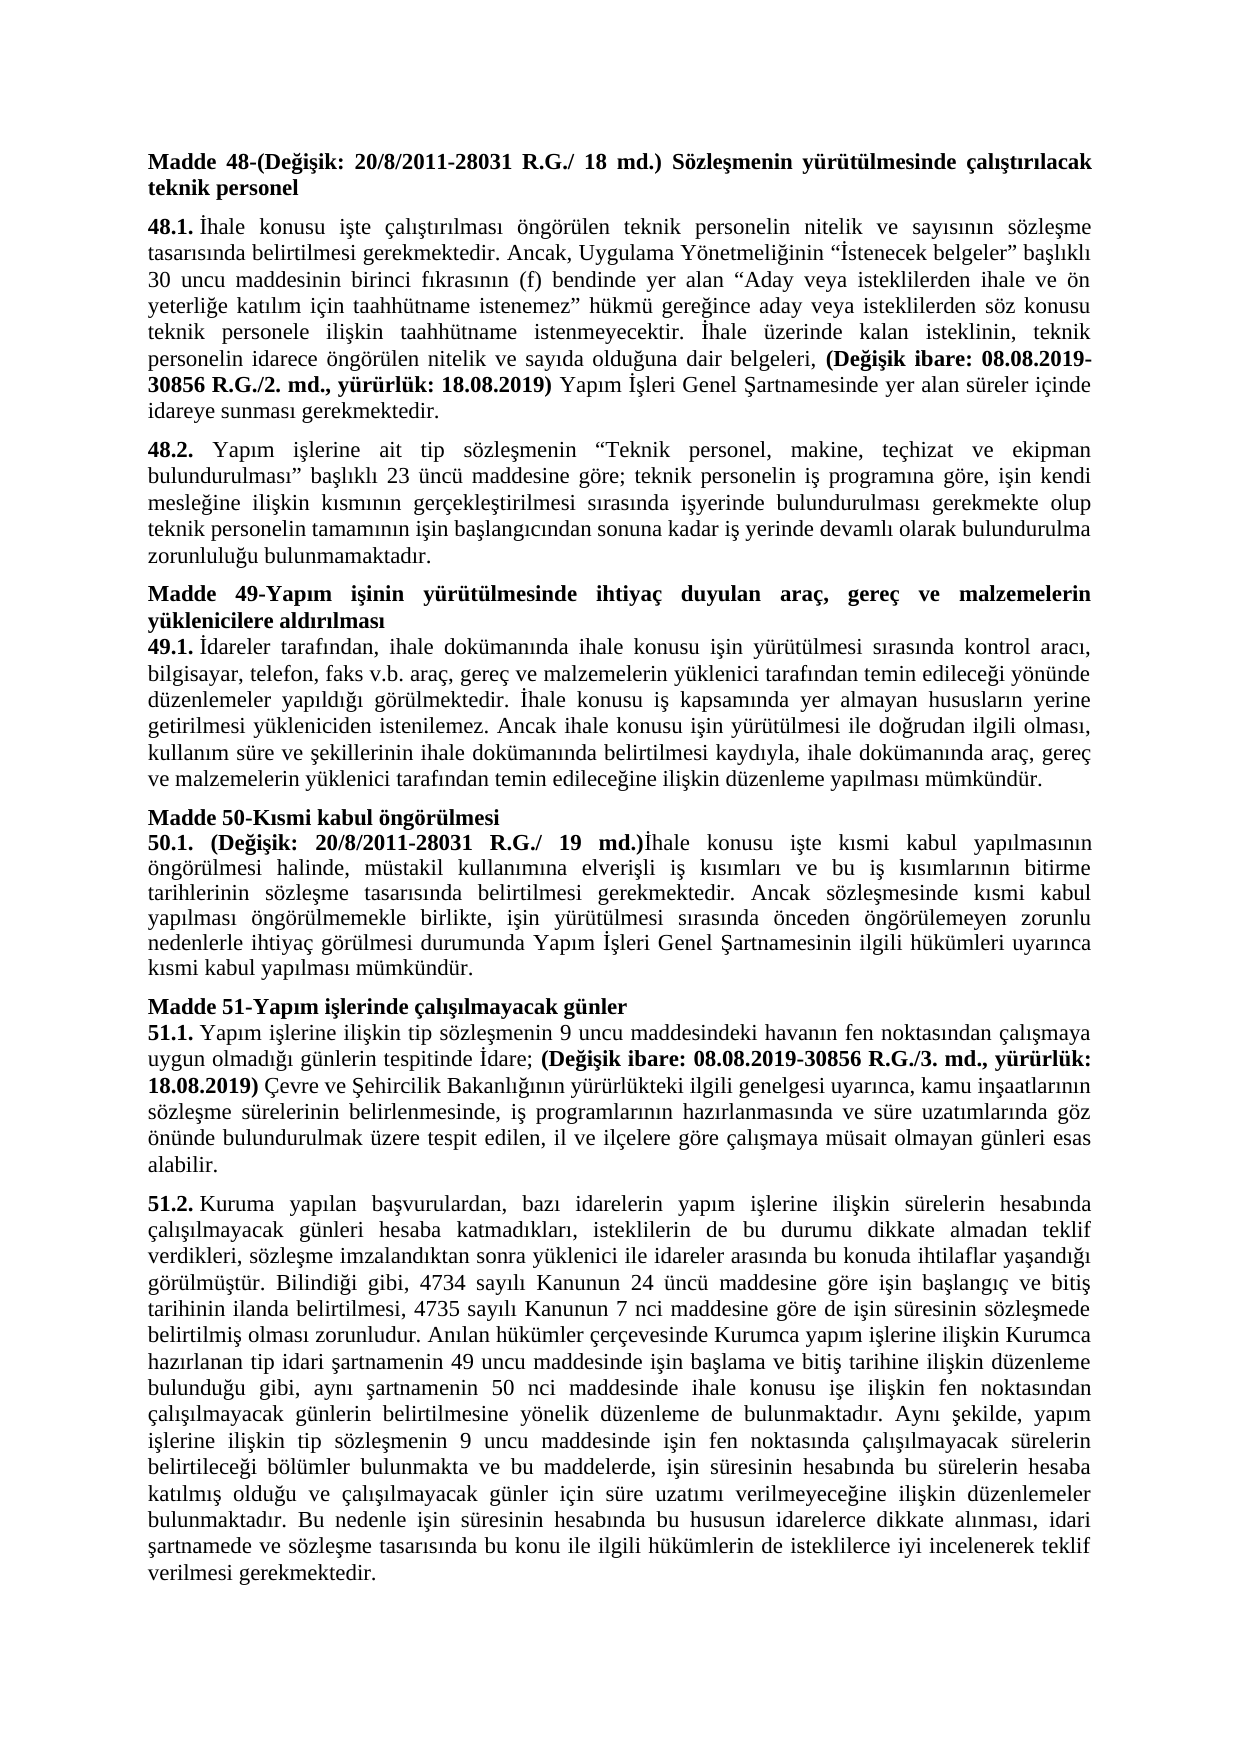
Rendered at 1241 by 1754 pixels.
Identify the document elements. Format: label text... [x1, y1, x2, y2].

text 48.2. Yapım işlerine ait tip sözleşmenin “Teknik personel, makine, teçhizat ve ekipman bulundurulması” başlıklı 23 üncü maddesine göre; teknik personelin iş programına göre, işin kendi mesleğine ilişkin kısmının gerçekleştirilmesi sırasında işyerinde bulundurulması gerekmekte olup teknik personelin tamamının işin başlangıcından sonuna kadar iş yerinde devamlı olarak bulundurulma zorunluluğu bulunmamaktadır. [148, 436, 1092, 568]
text Madde 49-Yapım işinin yürütülmesinde ihtiyaç duyulan araç, gereç ve malzemelerin yüklenicilere aldırılması [148, 581, 1092, 633]
text Madde 51-Yapım işlerinde çalışılmayacak günler [148, 993, 1092, 1019]
text 51.2. Kuruma yapılan başvurulardan, bazı idarelerin yapım işlerine ilişkin sürelerin hesabında çalışılmayacak günleri hesaba katmadıkları, isteklilerin de bu durumu dikkate almadan teklif verdikleri, sözleşme imzalandıktan sonra yüklenici ile idareler arasında bu konuda ihtilaflar yaşandığı görülmüştür. Bilindiği gibi, 4734 sayılı Kanunun 24 üncü maddesine göre işin başlangıç ve bitiş tarihinin ilanda belirtilmesi, 4735 sayılı Kanunun 7 nci maddesine göre de işin süresinin sözleşmede belirtilmiş olması zorunludur. Anılan hükümler çerçevesinde Kurumca yapım işlerine ilişkin Kurumca hazırlanan tip idari şartnamenin 49 uncu maddesinde işin başlama ve bitiş tarihine ilişkin düzenleme bulunduğu gibi, aynı şartnamenin 50 nci maddesinde ihale konusu işe ilişkin fen noktasından çalışılmayacak günlerin belirtilmesine yönelik düzenleme de bulunmaktadır. Aynı şekilde, yapım işlerine ilişkin tip sözleşmenin 9 uncu maddesinde işin fen noktasında çalışılmayacak sürelerin belirtileceği bölümler bulunmakta ve bu maddelerde, işin süresinin hesabında bu sürelerin hesaba katılmış olduğu ve çalışılmayacak günler için süre uzatımı verilmeyeceğine ilişkin düzenlemeler bulunmaktadır. Bu nedenle işin süresinin hesabında bu hususun idarelerce dikkate alınması, idari şartnamede ve sözleşme tasarısında bu konu ile ilgili hükümlerin de isteklilerce iyi incelenerek teklif verilmesi gerekmektedir. [148, 1190, 1092, 1585]
text 50.1. (Değişik: 20/8/2011-28031 R.G./ 19 md.)İhale konusu işte kısmi kabul yapılmasının öngörülmesi halinde, müstakil kullanımına elverişli iş kısımları ve bu iş kısımlarının bitirme tarihlerinin sözleşme tasarısında belirtilmesi gerekmektedir. Ancak sözleşmesinde kısmi kabul yapılması öngörülmemekle birlikte, işin yürütülmesi sırasında önceden öngörülemeyen zorunlu nedenlerle ihtiyaç görülmesi durumunda Yapım İşleri Genel Şartnamesinin ilgili hükümleri uyarınca kısmi kabul yapılması mümkündür. [148, 830, 1092, 980]
text Madde 48-(Değişik: 20/8/2011-28031 R.G./ 18 md.) Sözleşmenin yürütülmesinde çalıştırılacak teknik personel [148, 148, 1092, 200]
text 49.1. İdareler tarafından, ihale dokümanında ihale konusu işin yürütülmesi sırasında kontrol aracı, bilgisayar, telefon, faks v.b. araç, gereç ve malzemelerin yüklenici tarafından temin edileceği yönünde düzenlemeler yapıldığı görülmektedir. İhale konusu iş kapsamında yer almayan hususların yerine getirilmesi yükleniciden istenilemez. Ancak ihale konusu işin yürütülmesi ile doğrudan ilgili olması, kullanım süre ve şekillerinin ihale dokümanında belirtilmesi kaydıyla, ihale dokümanında araç, gereç ve malzemelerin yüklenici tarafından temin edileceğine ilişkin düzenleme yapılması mümkündür. [148, 633, 1092, 791]
text 51.1. Yapım işlerine ilişkin tip sözleşmenin 9 uncu maddesindeki havanın fen noktasından çalışmaya uygun olmadığı günlerin tespitinde İdare; (Değişik ibare: 08.08.2019-30856 R.G./3. md., yürürlük: 18.08.2019) Çevre ve Şehircilik Bakanlığının yürürlükteki ilgili genelgesi uyarınca, kamu inşaatlarının sözleşme sürelerinin belirlenmesinde, iş programlarının hazırlanmasında ve süre uzatımlarında göz önünde bulundurulmak üzere tespit edilen, il ve ilçelere göre çalışmaya müsait olmayan günleri esas alabilir. [148, 1019, 1092, 1177]
text Madde 50-Kısmi kabul öngörülmesi [148, 804, 1092, 830]
text 48.1. İhale konusu işte çalıştırılması öngörülen teknik personelin nitelik ve sayısının sözleşme tasarısında belirtilmesi gerekmektedir. Ancak, Uygulama Yönetmeliğinin “İstenecek belgeler” başlıklı 30 uncu maddesinin birinci fıkrasının (f) bendinde yer alan “Aday veya isteklilerden ihale ve ön yeterliğe katılım için taahhütname istenemez” hükmü gereğince aday veya isteklilerden söz konusu teknik personele ilişkin taahhütname istenmeyecektir. İhale üzerinde kalan isteklinin, teknik personelin idarece öngörülen nitelik ve sayıda olduğuna dair belgeleri, (Değişik ibare: 08.08.2019-30856 R.G./2. md., yürürlük: 18.08.2019) Yapım İşleri Genel Şartnamesinde yer alan süreler içinde idareye sunması gerekmektedir. [148, 213, 1092, 424]
